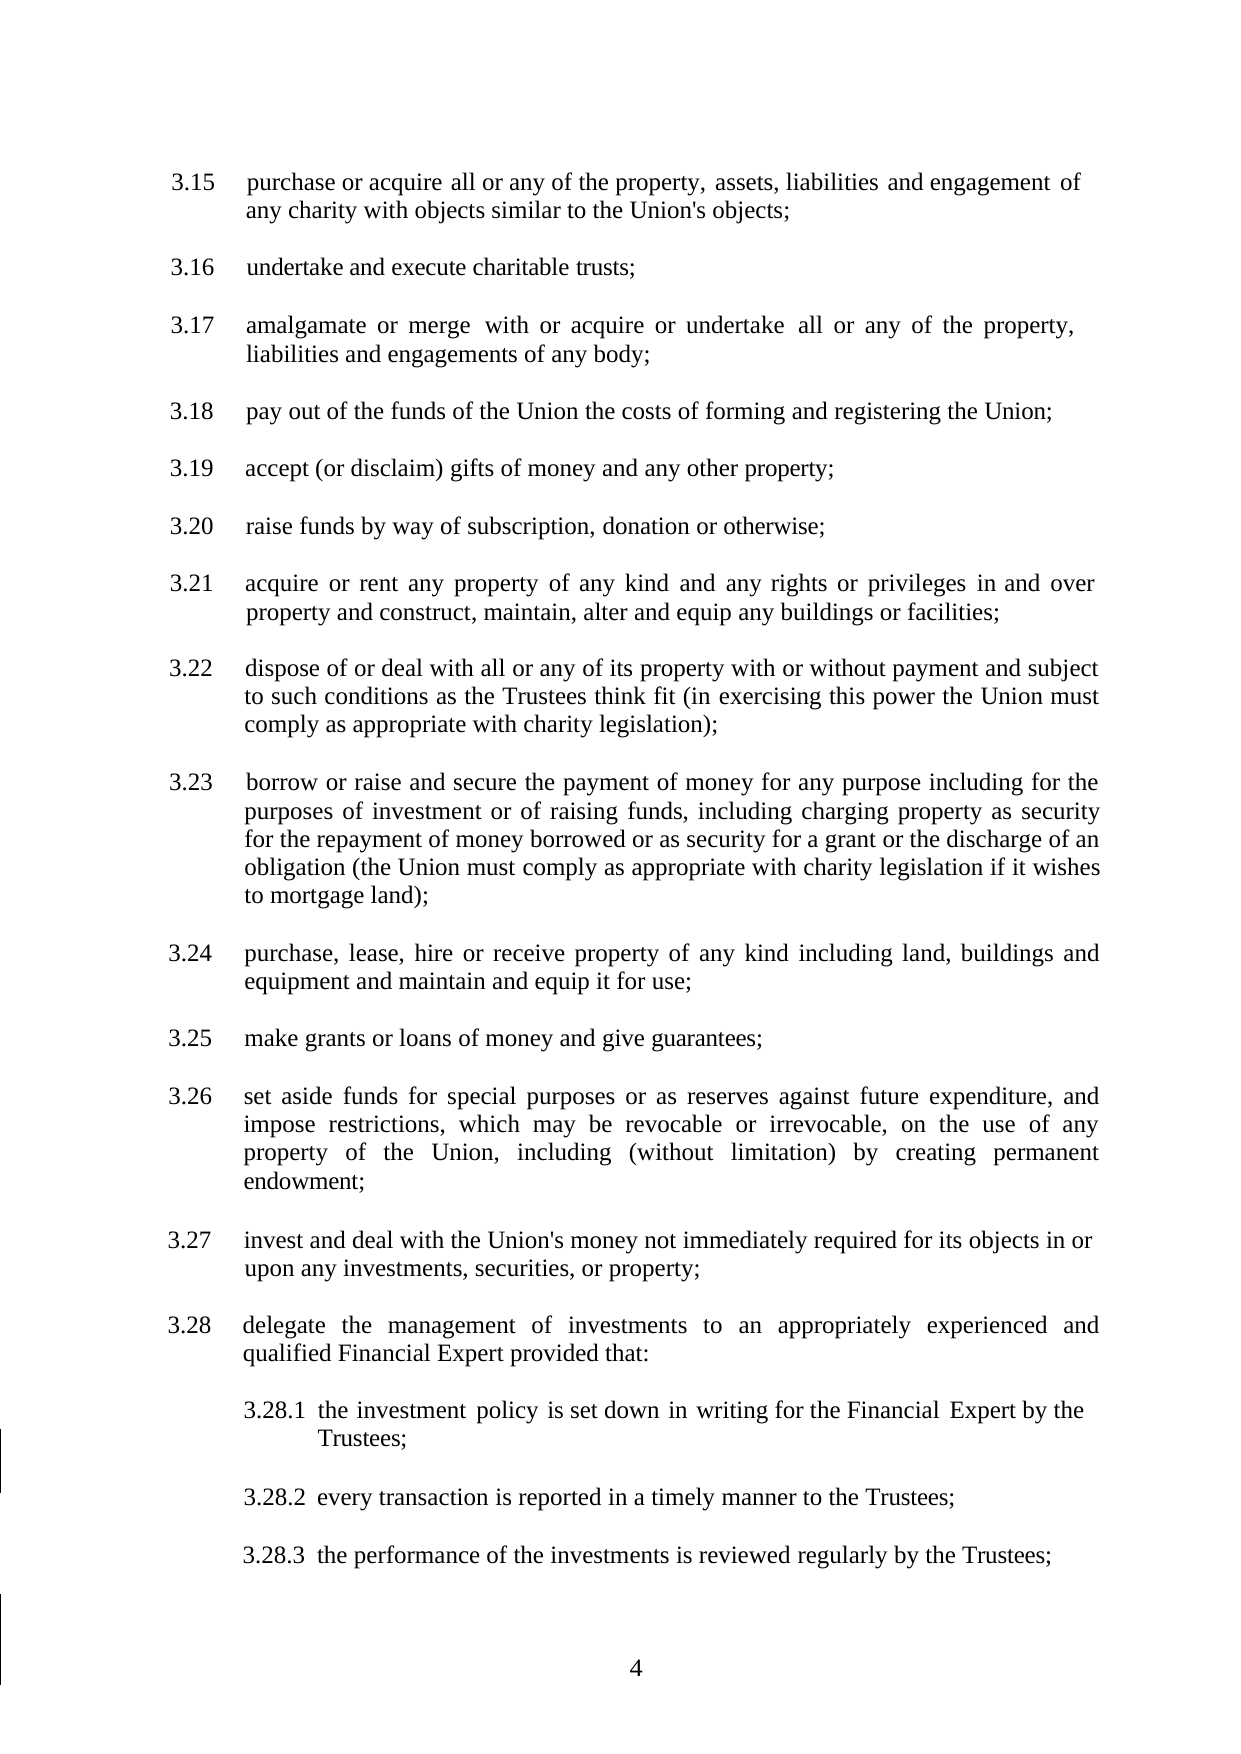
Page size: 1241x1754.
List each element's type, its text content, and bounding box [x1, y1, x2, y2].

list the performance of the investments is reviewed regularly by the Trustees; [242, 1540, 1217, 1568]
list every transaction is reported in a timely manner to the Trustees; [243, 1482, 1217, 1511]
list purchase, lease, hire or receive property of any kind including land, buildings and equipment and maintain and equip it for use; [168, 940, 1100, 995]
list borrow or raise and secure the payment of money for any purpose including for the purposes of investment or of raising funds, including charging property as security for the repayment of money borrowed or as security for a grant or the discharge of an obligation (the Union must comply as appropriate with charity legislation if it wishes to mortgage land); [169, 768, 1101, 909]
list dispose of or deal with all or any of its property with or without payment and subject to such conditions as the Trustees think fit (in exercising this power the Union must comply as appropriate with charity legislation); [169, 654, 1099, 738]
list undertake and execute charitable trusts; [170, 252, 1217, 281]
list the investment policy is set down in writing for the Financial Expert by the Trustees; [243, 1397, 1101, 1452]
list set aside funds for special purposes or as reserves against future expenditure, and impose restrictions, which may be revocable or irrevocable, on the use of any property of the Union, including (without limitation) by creating permanent endowment; [168, 1082, 1100, 1194]
list raise funds by way of subscription, donation or otherwise; [169, 511, 1217, 539]
list make grants or loans of money and give guarantees; [168, 1023, 1217, 1052]
list delegate the management of investments to an appropriately experienced and qualified Financial Expert provided that: [167, 1312, 1100, 1367]
list purchase or acquire all or any of the property, assets, liabilities and engagement of any charity with objects similar to the Union's objects; [171, 167, 1100, 224]
list invest and deal with the Union's money not immediately required for its objects in or upon any investments, securities, or property; [167, 1225, 1101, 1282]
list pay out of the funds of the Union the costs of forming and registering the Union; [169, 396, 1217, 424]
list acquire or rent any property of any kind and any rights or privileges in and over property and construct, maintain, alter and equip any buildings or facilities; [169, 568, 1100, 625]
list amalgamate or merge with or acquire or undertake all or any of the property, liabilities and engagements of any body; [170, 310, 1099, 368]
list accept (or disclaim) gifts of money and any other property; [169, 453, 1217, 482]
